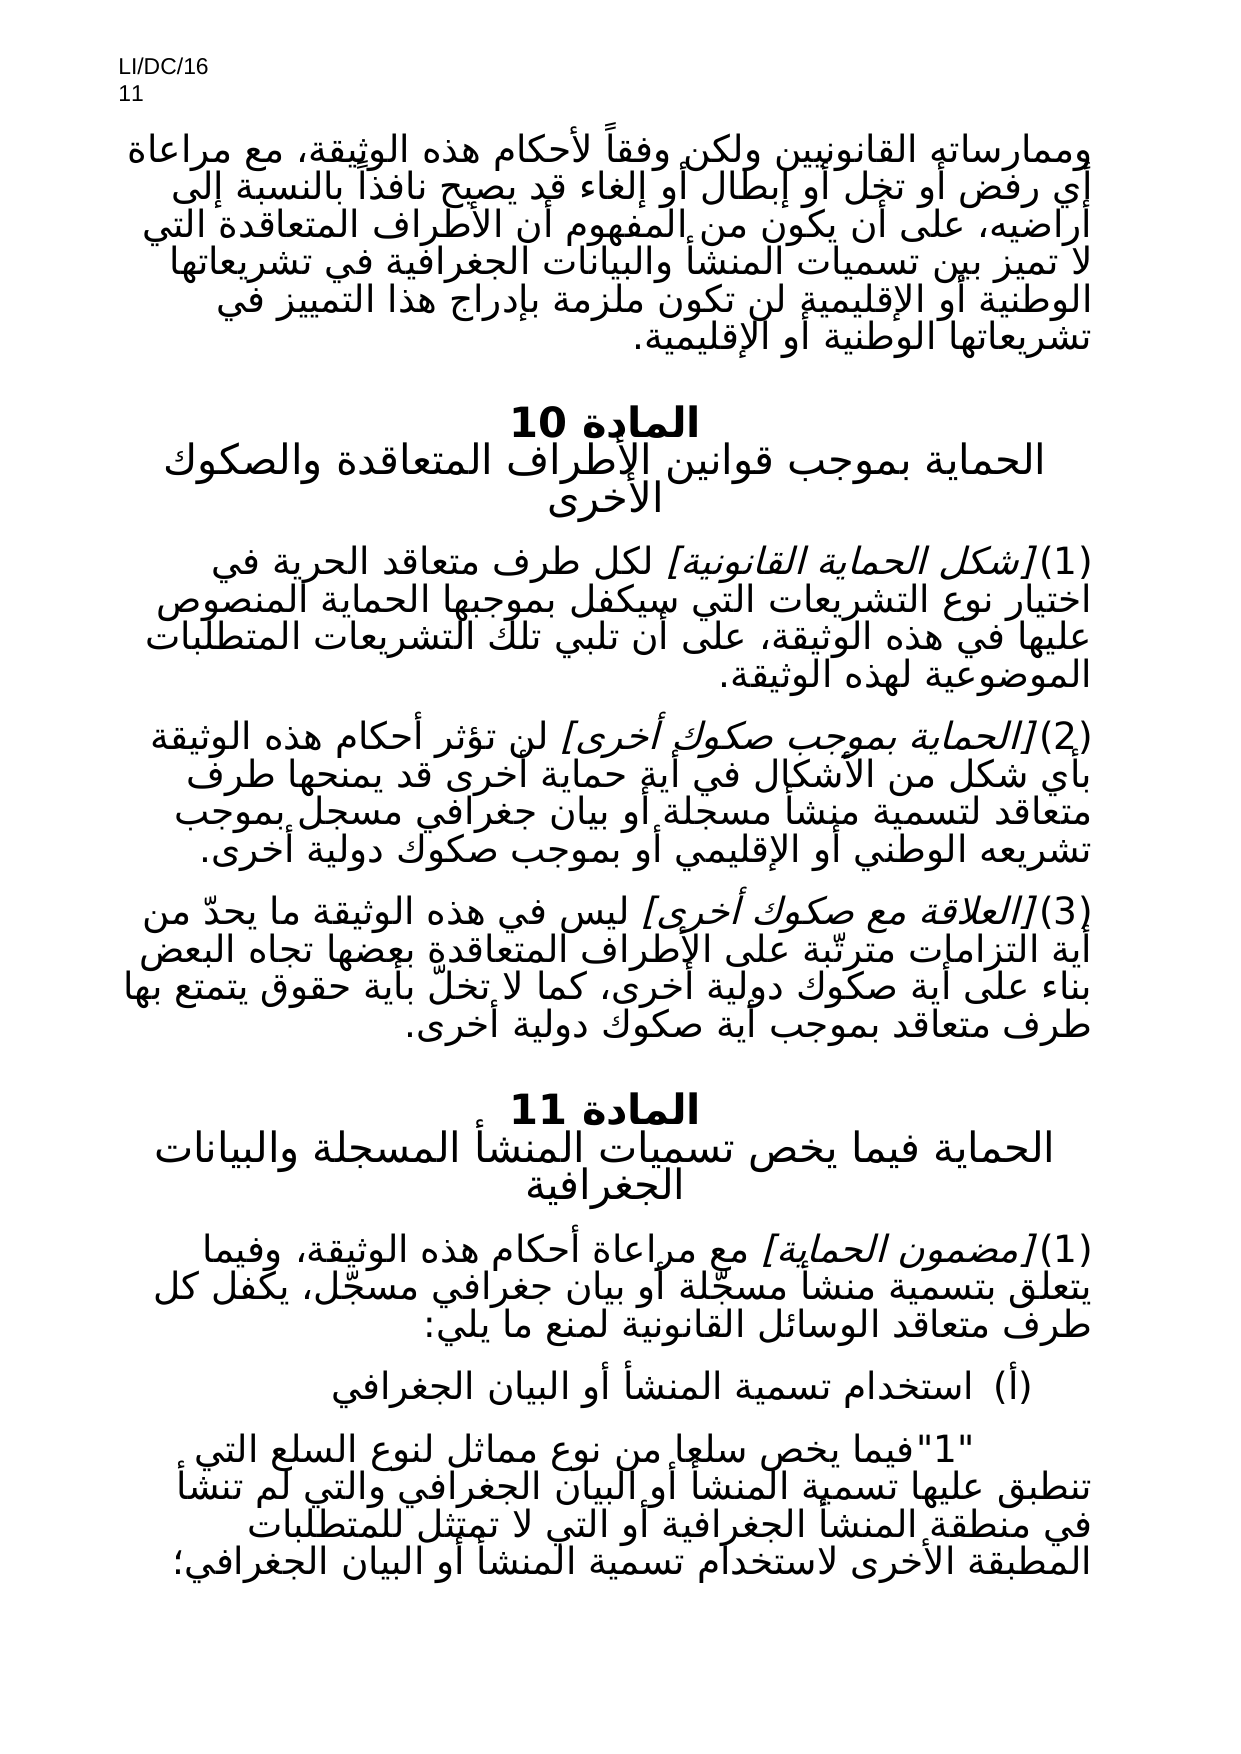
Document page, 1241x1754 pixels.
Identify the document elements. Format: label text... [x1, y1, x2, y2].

text الحماية بموجب قوانين الأطراف المتعاقدة والصكوك الأخرى [118, 445, 1092, 520]
text (1) [شكل الحماية القانونية] لكل طرف متعاقد الحرية في اختيار نوع التشريعات التي سيكفل بموجبها الحماية المنصوص عليها في هذه الوثيقة، على أن تلبي تلك التشريعات المتطلبات الموضوعية لهذه الوثيقة. [118, 545, 1092, 695]
text (2) [الحماية بموجب صكوك أخرى] لن تؤثر أحكام هذه الوثيقة بأي شكل من الأشكال في أية حماية أخرى قد يمنحها طرف متعاقد لتسمية منشأ مسجلة أو بيان جغرافي مسجل بموجب تشريعه الوطني أو الإقليمي أو بموجب صكوك دولية أخرى. [118, 720, 1092, 870]
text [118, 132, 1092, 357]
text (أ) استخدام تسمية المنشأ أو البيان الجغرافي [118, 1370, 458, 1407]
text المادة 10 [118, 407, 1092, 445]
text (3) [العلاقة مع صكوك أخرى] ليس في هذه الوثيقة ما يحدّ من أية التزامات مترتّبة على الأطراف المتعاقدة بعضها تجاه البعض بناء على أية صكوك دولية أخرى، كما لا تخلّ بأية حقوق يتمتع بها طرف متعاقد بموجب أية صكوك دولية أخرى. [118, 895, 1092, 1045]
text "1" فيما يخص سلعا من نوع مماثل لنوع السلع التي تنطبق عليها تسمية المنشأ أو البيان الجغرافي والتي لم تنشأ في منطقة المنشأ الجغرافية أو التي لا تمتثل للمتطلبات المطبقة الأخرى لاستخدام تسمية المنشأ أو البيان الجغرافي؛ [118, 1432, 1093, 1582]
text (أ) استخدام تسمية المنشأ أو البيان الجغرافي [397, 1370, 1033, 1407]
text (1) [مضمون الحماية] مع مراعاة أحكام هذه الوثيقة، وفيما يتعلق بتسمية منشأ مسجّلة أو بيان جغرافي مسجّل، يكفل كل طرف متعاقد الوسائل القانونية لمنع ما يلي: [118, 1232, 1092, 1345]
text الحماية فيما يخص تسميات المنشأ المسجلة والبيانات الجغرافية [118, 1132, 1092, 1207]
text المادة 11 [118, 1095, 1092, 1132]
